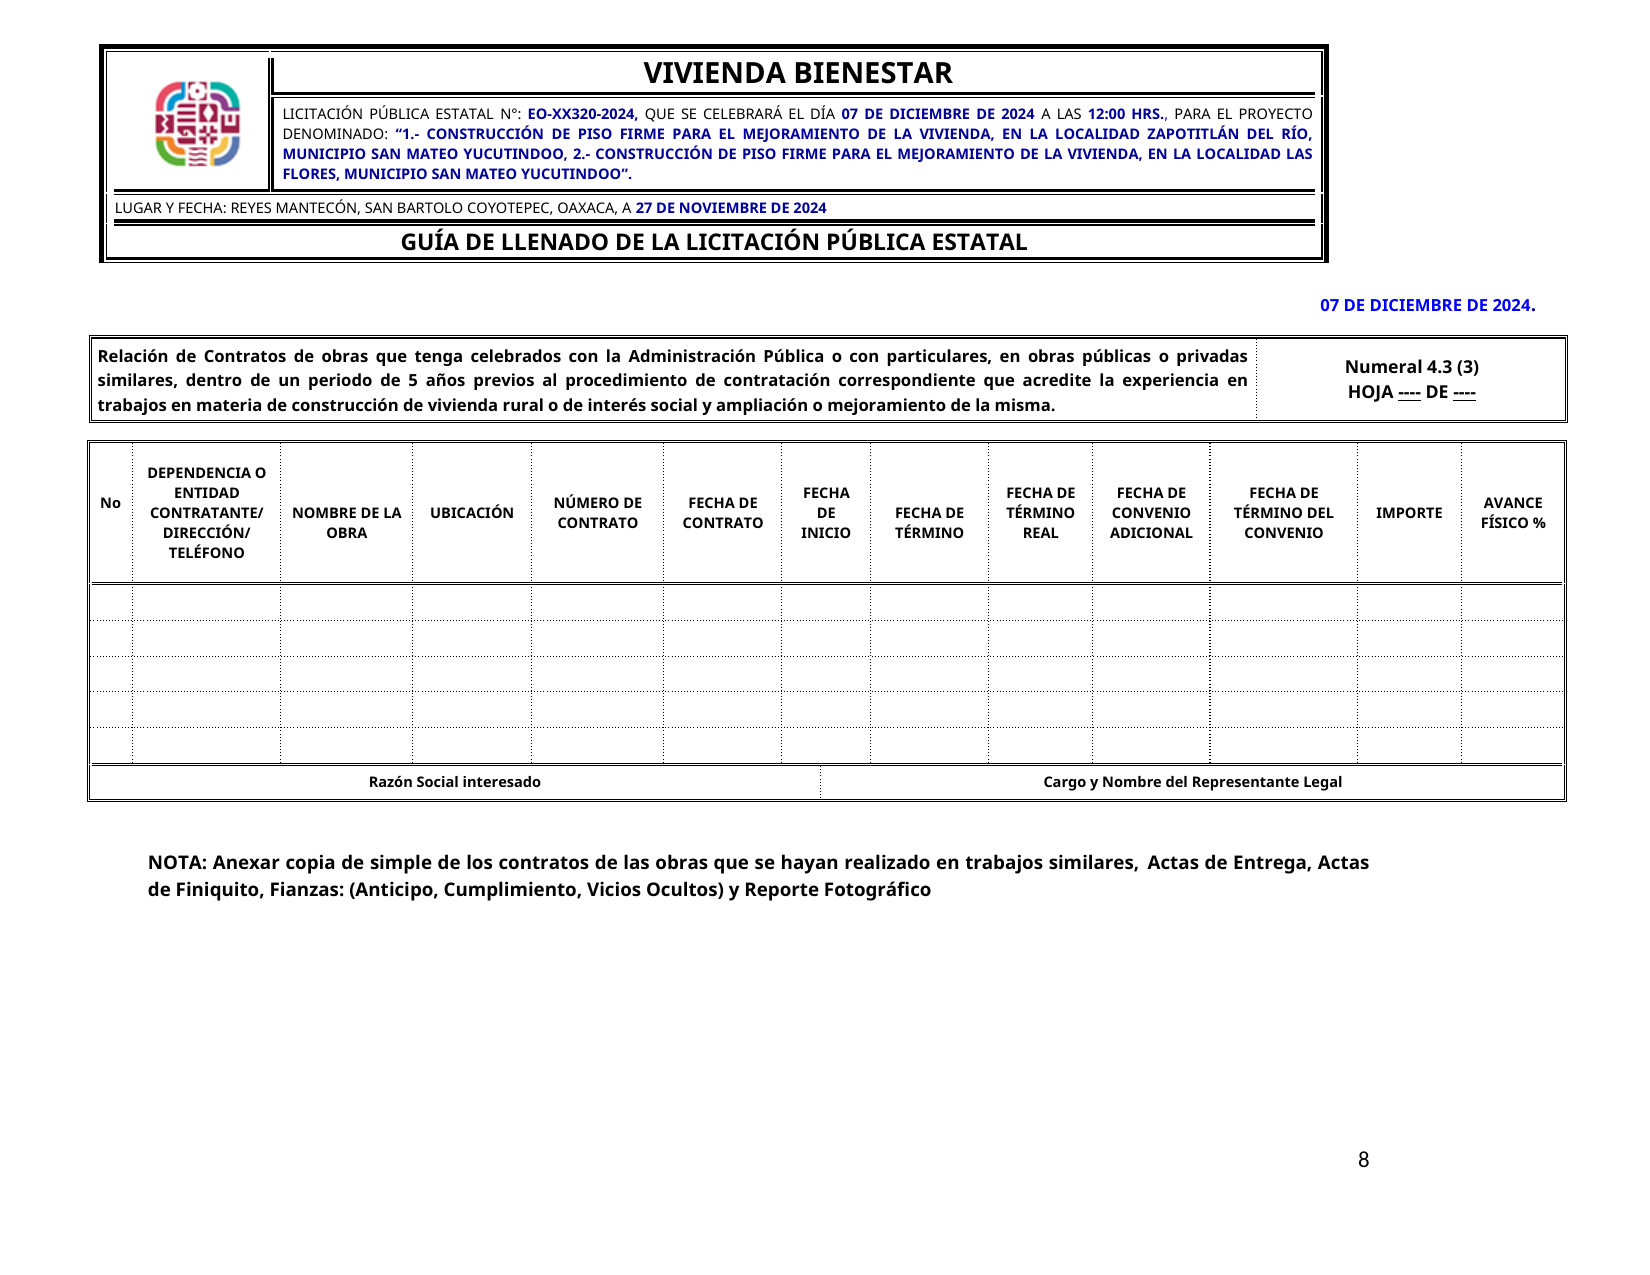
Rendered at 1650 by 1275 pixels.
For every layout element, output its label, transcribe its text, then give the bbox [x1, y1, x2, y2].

table_cell [1461, 582, 1565, 620]
table_header IMPORTE [1358, 443, 1461, 582]
table_cell [413, 585, 532, 620]
table_cell [664, 620, 782, 656]
table_cell [1358, 585, 1461, 620]
table_cell [281, 620, 413, 656]
table_cell [782, 620, 870, 656]
table_header NOMBRE DE LA OBRA [281, 443, 413, 582]
table_cell [989, 585, 1093, 620]
table_header AVANCE FÍSICO % [1461, 443, 1564, 582]
table_cell [281, 727, 413, 763]
table_cell [989, 620, 1093, 656]
table_header Numeral 4.3 (3) HOJA ---- DE ---- [1257, 339, 1565, 420]
table_cell [1210, 691, 1358, 727]
table_cell [1093, 727, 1210, 763]
table_cell [90, 620, 133, 656]
table_cell [413, 656, 532, 691]
table_cell [90, 727, 133, 763]
table_cell [1093, 585, 1210, 620]
table_header UBICACIÓN [413, 443, 532, 582]
table_cell [1461, 727, 1564, 763]
table_cell [1461, 620, 1564, 656]
text 07 DE DICIEMBRE DE 2024. [148, 291, 1536, 317]
table_header FECHA DE TÉRMINO DEL CONVENIO [1210, 443, 1358, 582]
table_cell [281, 656, 413, 691]
table_cell [664, 691, 782, 727]
text NOTA: Anexar copia de simple de los contratos de las obras que se hayan realizado en trabajos similares, Actas de Entrega, Actas de Finiquito, Fianzas: (Anticipo, Cumplimiento, Vicios Ocultos) y Reporte Fotográfico [148, 849, 1369, 902]
table_header FECHA DE TÉRMINO REAL [989, 443, 1093, 582]
table_cell [870, 727, 988, 763]
table_cell [133, 620, 281, 656]
table_header FECHA DE TÉRMINO [870, 443, 988, 582]
table_cell [532, 691, 664, 727]
table_cell Razón Social interesado [89, 763, 821, 799]
table_cell [133, 585, 281, 620]
table_cell [664, 727, 782, 763]
table_cell [870, 585, 988, 620]
table_cell [1093, 656, 1210, 691]
table_header FECHA DE CONVENIO ADICIONAL [1093, 443, 1210, 582]
table_cell [532, 620, 664, 656]
table_cell [281, 585, 413, 620]
table_cell [1210, 727, 1358, 763]
table_cell [1093, 691, 1210, 727]
table_cell [133, 727, 281, 763]
table_cell [1461, 656, 1564, 691]
table_cell [413, 691, 532, 727]
table_cell [1461, 691, 1564, 727]
table_cell [870, 691, 988, 727]
table_cell Cargo y Nombre del Representante Legal [821, 763, 1565, 799]
table_cell [413, 620, 532, 656]
table_header DEPENDENCIA O ENTIDAD CONTRATANTE/ DIRECCIÓN/ TELÉFONO [133, 443, 281, 582]
table_cell [1358, 727, 1461, 763]
table_cell [133, 656, 281, 691]
table_cell [1358, 620, 1461, 656]
table_cell [989, 691, 1093, 727]
table_cell [1210, 620, 1358, 656]
table_cell [90, 656, 133, 691]
table_cell [989, 727, 1093, 763]
table_cell [870, 620, 988, 656]
table_cell [782, 585, 870, 620]
table_cell [133, 691, 281, 727]
table_cell [90, 691, 133, 727]
table_cell [870, 656, 988, 691]
table_cell [782, 727, 870, 763]
table_cell [1210, 656, 1358, 691]
table_cell [664, 656, 782, 691]
table_cell [782, 656, 870, 691]
table_cell [989, 656, 1093, 691]
table_cell [782, 691, 870, 727]
table_cell [89, 582, 133, 620]
table_cell [532, 656, 664, 691]
table_cell [281, 691, 413, 727]
table_cell [1210, 585, 1358, 620]
table_header Relación de Contratos de obras que tenga celebrados con la Administración Pública o con particulares, en obras públicas o privadas similares, dentro de un periodo de 5 años previos al procedimiento de contratación correspondiente que acredite la experiencia en trabajos en materia de construcción de vivienda rural o de interés social y ampliación o mejoramiento de la misma. [92, 339, 1257, 420]
table_cell [1093, 620, 1210, 656]
table_cell [532, 727, 664, 763]
picture [144, 73, 251, 172]
table_header FECHA DE INICIO [782, 443, 870, 582]
table_cell [664, 585, 782, 620]
table_header NÚMERO DE CONTRATO [532, 443, 664, 582]
table_cell [1358, 656, 1461, 691]
table_cell [413, 727, 532, 763]
table_cell [532, 585, 664, 620]
table_header No [90, 443, 133, 582]
table_header FECHA DE CONTRATO [664, 443, 782, 582]
table_cell [1358, 691, 1461, 727]
